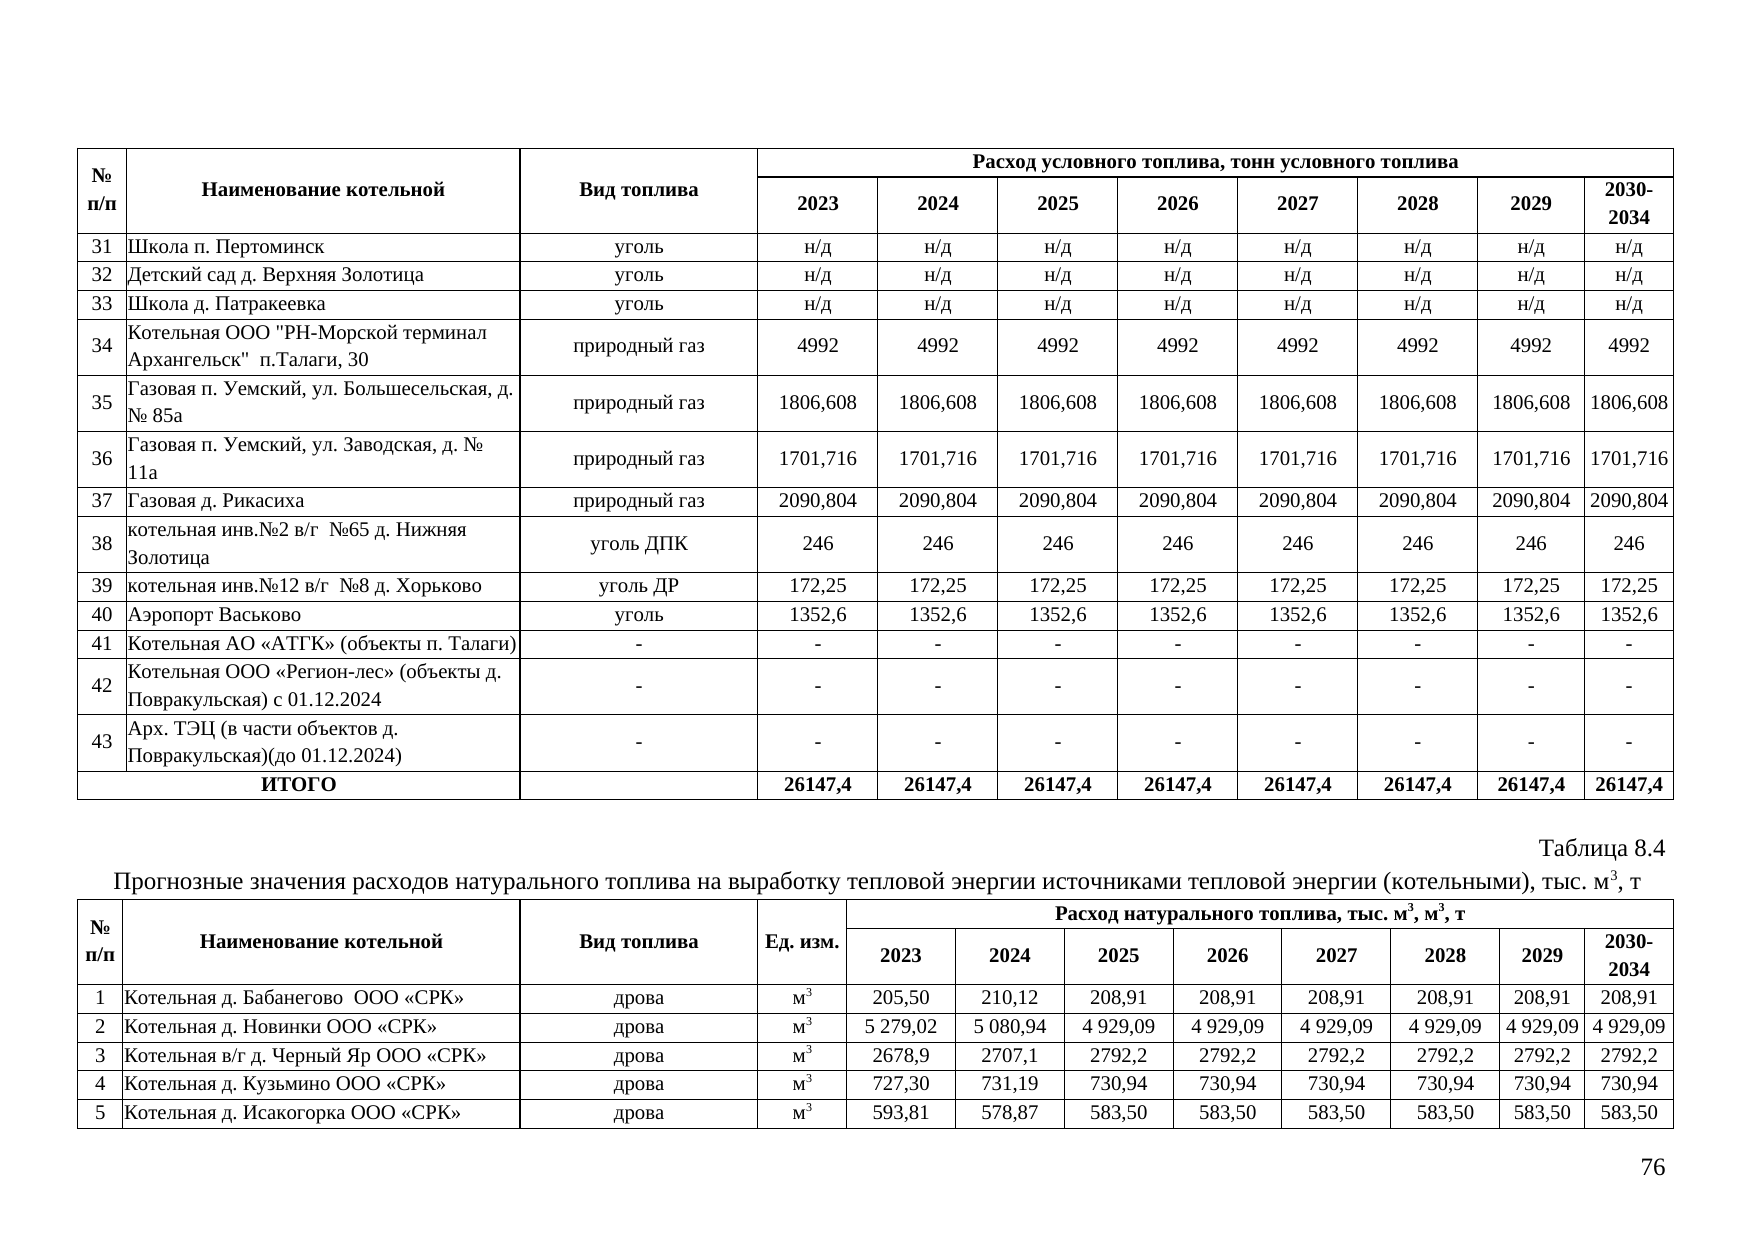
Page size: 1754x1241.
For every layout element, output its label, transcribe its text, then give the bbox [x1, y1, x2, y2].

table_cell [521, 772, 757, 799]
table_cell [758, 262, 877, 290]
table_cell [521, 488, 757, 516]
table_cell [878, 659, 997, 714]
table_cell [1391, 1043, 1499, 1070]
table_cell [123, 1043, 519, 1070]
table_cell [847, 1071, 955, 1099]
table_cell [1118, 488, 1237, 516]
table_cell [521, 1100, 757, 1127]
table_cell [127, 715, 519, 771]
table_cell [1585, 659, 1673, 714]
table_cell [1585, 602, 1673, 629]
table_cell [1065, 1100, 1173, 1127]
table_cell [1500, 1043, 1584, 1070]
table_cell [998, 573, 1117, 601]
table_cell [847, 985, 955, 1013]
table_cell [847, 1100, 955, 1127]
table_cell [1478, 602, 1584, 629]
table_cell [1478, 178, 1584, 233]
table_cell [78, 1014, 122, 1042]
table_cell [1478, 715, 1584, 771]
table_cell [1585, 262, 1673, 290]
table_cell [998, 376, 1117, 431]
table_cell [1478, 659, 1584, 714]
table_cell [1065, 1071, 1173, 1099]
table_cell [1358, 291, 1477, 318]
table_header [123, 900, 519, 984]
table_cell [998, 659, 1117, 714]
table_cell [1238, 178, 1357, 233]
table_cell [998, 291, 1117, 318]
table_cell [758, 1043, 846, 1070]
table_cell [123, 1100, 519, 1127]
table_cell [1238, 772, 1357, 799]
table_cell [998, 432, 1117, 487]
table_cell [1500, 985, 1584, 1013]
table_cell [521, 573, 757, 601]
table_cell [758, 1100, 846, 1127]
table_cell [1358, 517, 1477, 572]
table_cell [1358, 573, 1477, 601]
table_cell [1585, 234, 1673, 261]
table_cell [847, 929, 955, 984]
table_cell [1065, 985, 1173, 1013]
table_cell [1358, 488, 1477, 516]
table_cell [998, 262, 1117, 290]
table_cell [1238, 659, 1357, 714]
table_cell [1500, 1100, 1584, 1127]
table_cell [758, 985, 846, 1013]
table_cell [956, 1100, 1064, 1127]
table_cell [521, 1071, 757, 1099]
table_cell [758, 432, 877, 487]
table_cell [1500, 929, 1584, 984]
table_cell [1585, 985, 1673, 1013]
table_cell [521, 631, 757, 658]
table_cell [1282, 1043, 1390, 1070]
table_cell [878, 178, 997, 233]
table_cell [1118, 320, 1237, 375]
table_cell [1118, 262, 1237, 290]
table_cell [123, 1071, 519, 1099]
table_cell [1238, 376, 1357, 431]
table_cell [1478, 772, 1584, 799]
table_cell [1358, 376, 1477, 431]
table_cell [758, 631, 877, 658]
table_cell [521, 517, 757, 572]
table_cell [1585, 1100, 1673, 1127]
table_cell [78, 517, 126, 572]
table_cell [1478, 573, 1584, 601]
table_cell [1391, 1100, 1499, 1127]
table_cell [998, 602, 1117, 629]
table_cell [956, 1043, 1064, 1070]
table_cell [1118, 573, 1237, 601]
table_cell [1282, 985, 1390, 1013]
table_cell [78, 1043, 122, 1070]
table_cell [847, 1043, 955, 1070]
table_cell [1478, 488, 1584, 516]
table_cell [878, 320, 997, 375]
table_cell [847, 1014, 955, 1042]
text Таблица 8.4 [89, 833, 1665, 862]
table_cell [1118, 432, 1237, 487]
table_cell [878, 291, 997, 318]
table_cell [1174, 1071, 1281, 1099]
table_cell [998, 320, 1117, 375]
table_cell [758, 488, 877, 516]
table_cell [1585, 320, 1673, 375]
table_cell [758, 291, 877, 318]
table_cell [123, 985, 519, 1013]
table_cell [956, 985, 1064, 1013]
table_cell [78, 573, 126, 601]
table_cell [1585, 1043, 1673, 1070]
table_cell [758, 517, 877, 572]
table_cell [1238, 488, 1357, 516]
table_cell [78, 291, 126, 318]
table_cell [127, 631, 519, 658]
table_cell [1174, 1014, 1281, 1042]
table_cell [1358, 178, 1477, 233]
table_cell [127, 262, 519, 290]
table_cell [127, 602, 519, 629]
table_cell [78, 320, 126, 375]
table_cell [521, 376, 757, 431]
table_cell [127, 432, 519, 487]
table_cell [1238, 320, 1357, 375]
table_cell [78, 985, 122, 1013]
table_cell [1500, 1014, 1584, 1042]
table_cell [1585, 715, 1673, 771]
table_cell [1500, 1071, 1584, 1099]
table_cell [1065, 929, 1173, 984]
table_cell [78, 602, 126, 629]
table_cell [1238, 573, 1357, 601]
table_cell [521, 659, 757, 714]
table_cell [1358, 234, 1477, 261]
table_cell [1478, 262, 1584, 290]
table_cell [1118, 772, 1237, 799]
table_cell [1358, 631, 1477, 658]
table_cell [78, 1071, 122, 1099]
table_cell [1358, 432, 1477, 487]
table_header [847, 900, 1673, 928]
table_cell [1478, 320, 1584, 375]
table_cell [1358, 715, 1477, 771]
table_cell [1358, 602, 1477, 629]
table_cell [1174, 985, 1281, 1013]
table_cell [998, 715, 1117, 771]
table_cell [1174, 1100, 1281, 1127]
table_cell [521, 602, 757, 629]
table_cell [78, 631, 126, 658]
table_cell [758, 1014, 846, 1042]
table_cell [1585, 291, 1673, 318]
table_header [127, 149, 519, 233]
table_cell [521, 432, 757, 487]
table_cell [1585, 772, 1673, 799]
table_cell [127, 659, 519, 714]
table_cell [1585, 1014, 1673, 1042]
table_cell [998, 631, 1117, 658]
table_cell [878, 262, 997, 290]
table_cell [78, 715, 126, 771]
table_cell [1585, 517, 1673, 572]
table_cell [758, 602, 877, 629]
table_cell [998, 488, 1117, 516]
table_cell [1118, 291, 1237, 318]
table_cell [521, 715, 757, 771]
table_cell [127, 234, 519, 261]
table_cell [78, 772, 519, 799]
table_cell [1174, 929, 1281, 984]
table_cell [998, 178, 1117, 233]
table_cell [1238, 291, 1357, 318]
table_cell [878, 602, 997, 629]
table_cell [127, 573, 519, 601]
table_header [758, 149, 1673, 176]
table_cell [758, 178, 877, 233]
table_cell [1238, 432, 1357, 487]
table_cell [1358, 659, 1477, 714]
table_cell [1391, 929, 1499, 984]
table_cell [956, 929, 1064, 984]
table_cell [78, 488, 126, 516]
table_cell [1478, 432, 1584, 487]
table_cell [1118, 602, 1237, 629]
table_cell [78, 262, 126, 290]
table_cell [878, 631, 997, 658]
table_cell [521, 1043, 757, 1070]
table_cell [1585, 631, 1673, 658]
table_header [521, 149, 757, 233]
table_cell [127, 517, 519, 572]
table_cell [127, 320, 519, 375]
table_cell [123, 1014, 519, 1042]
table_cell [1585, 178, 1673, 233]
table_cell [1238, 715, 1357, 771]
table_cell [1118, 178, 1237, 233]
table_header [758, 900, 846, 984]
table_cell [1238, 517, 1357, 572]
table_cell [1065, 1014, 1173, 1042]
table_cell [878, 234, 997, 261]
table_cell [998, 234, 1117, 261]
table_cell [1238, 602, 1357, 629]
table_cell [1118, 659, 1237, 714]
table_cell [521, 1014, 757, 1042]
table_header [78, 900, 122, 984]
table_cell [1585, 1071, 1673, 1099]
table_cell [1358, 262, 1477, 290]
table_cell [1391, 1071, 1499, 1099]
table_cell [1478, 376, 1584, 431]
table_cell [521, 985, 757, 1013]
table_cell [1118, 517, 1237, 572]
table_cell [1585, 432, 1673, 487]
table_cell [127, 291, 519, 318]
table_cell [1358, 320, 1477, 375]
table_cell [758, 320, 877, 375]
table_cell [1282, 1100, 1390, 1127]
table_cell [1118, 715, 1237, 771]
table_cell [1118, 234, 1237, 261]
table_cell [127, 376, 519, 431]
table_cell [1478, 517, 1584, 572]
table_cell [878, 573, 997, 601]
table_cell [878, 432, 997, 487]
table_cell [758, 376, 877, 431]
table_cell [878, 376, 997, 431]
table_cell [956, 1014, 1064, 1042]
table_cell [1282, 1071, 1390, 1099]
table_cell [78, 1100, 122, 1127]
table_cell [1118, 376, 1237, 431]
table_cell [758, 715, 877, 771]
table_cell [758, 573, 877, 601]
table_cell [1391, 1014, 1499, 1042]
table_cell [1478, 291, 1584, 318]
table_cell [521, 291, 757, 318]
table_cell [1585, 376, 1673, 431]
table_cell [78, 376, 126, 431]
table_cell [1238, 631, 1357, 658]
text Прогнозные значения расходов натурального топлива на выработку тепловой энергии источниками тепловой энергии (котельными), тыс. м3, т [89, 866, 1665, 895]
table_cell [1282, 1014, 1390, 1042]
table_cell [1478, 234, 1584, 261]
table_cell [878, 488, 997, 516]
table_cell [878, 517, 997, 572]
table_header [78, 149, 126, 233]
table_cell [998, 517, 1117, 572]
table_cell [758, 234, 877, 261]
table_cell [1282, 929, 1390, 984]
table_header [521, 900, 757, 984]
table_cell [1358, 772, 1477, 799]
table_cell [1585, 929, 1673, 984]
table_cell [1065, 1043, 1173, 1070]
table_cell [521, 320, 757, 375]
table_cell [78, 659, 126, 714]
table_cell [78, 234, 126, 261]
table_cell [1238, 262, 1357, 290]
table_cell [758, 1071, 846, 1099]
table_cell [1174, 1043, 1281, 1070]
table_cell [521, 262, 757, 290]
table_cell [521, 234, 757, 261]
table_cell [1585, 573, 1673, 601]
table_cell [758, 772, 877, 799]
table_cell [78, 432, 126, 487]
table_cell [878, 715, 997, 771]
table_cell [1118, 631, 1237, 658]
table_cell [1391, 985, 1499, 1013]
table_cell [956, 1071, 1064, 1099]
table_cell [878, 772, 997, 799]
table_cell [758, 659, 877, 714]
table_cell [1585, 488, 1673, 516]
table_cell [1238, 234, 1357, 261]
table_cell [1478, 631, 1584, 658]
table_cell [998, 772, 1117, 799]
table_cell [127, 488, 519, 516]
